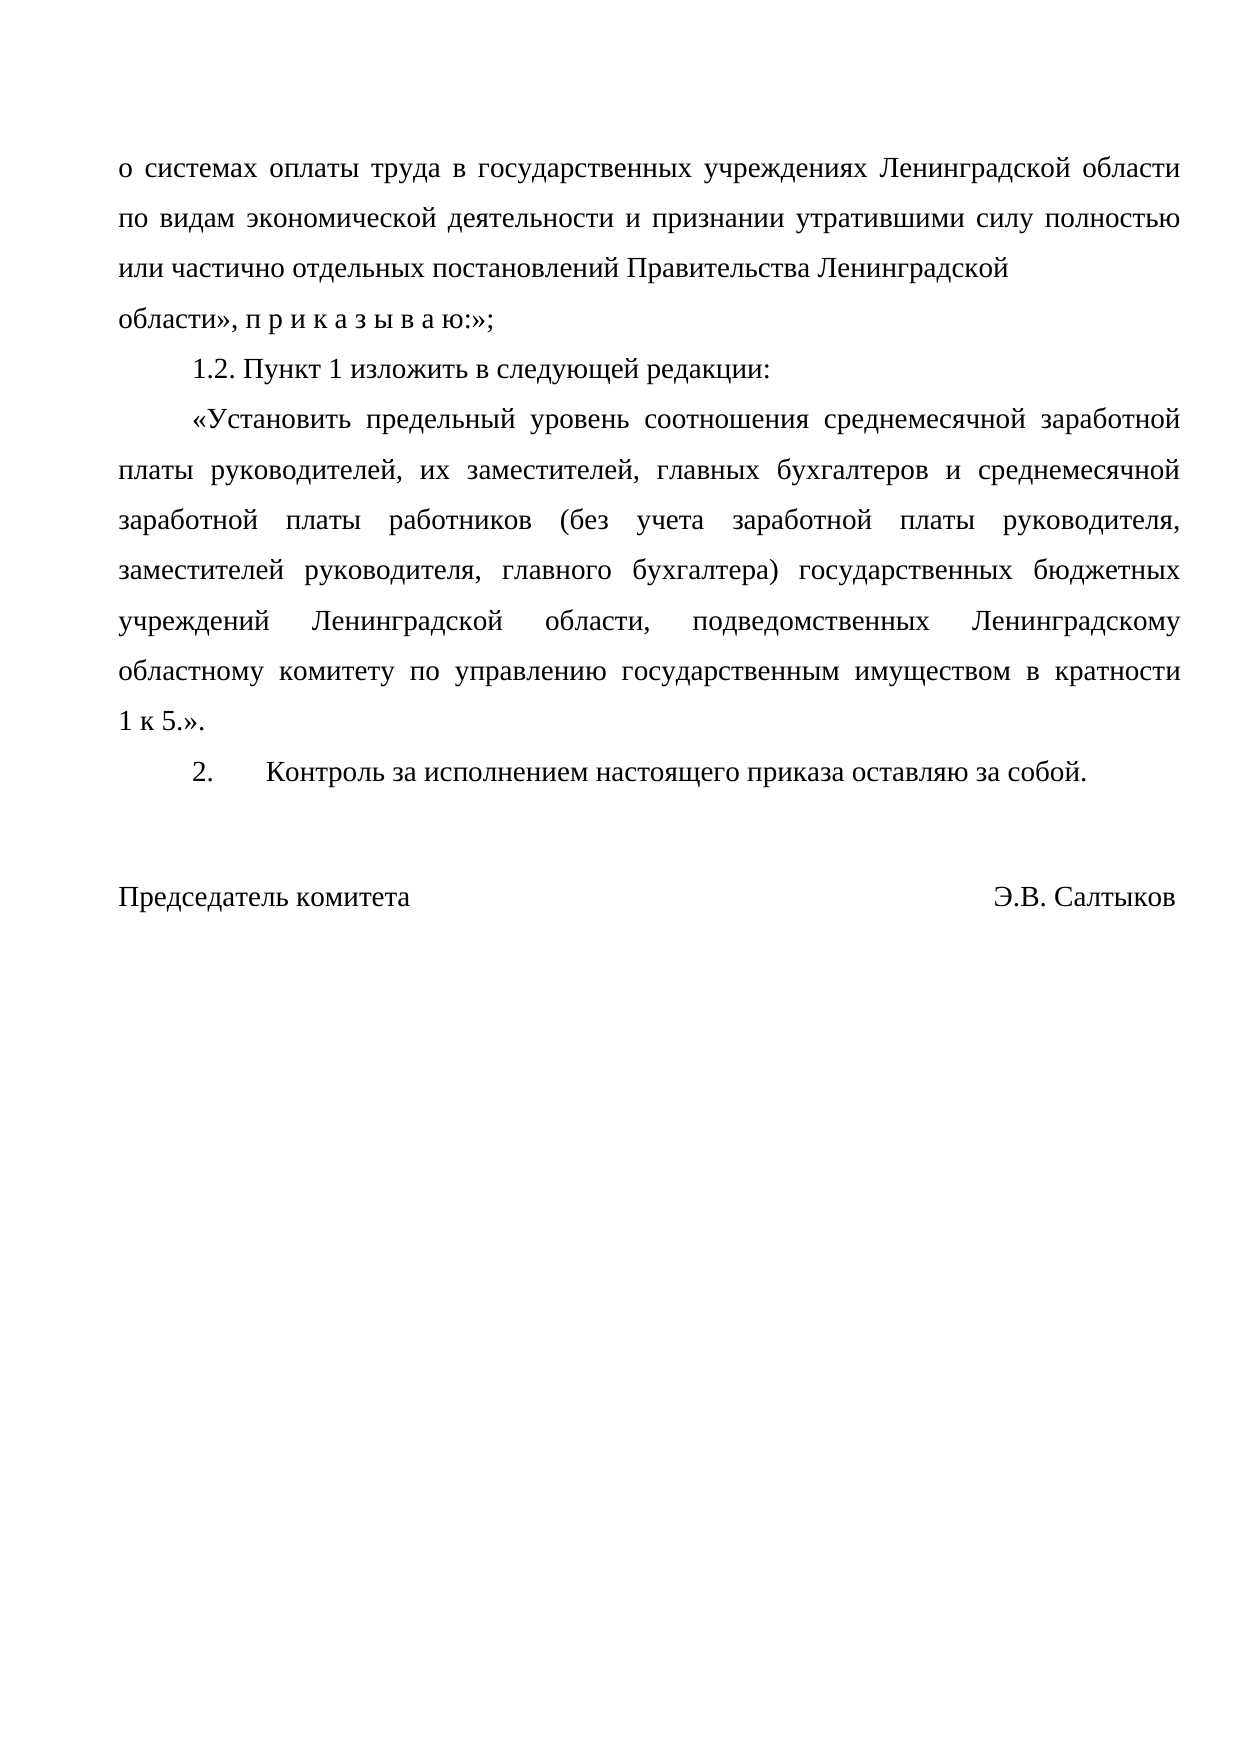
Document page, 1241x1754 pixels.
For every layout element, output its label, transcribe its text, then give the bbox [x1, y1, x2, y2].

text 1.2. Пункт 1 изложить в следующей редакции: [118, 351, 1181, 385]
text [118, 150, 1181, 334]
text Председатель комитета Э.В. Салтыков [118, 879, 1181, 913]
text «Установить предельный уровень соотношения среднемесячной заработной платы руководителей, их заместителей, главных бухгалтеров и среднемесячной заработной платы работников (без учета заработной платы руководителя, заместителей руководителя, главного бухгалтера) государственных бюджетных учреждений Ленинградской области, подведомственных Ленинградскому областному комитету по управлению государственным имуществом в кратности 1 к 5.». [118, 402, 1181, 737]
list Контроль за исполнением настоящего приказа оставляю за собой. [118, 754, 1181, 787]
